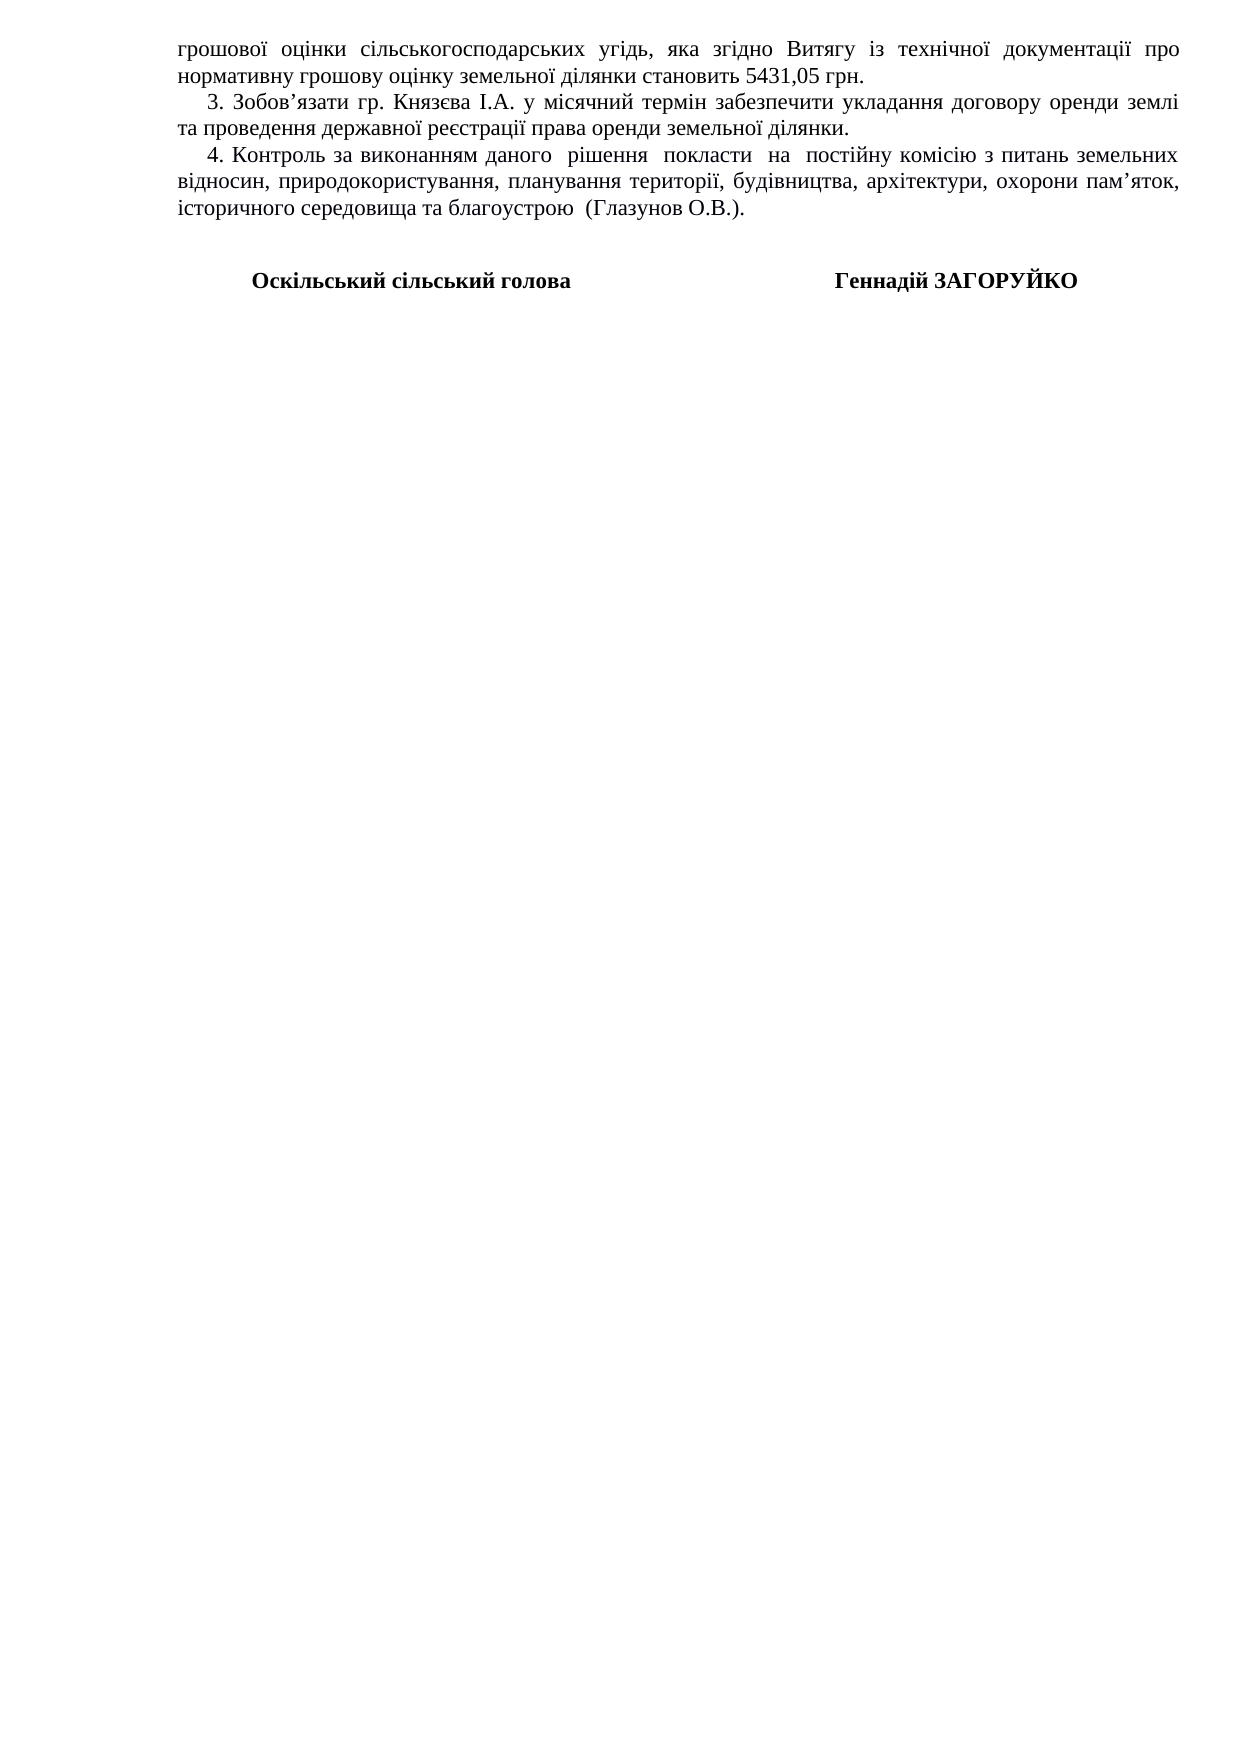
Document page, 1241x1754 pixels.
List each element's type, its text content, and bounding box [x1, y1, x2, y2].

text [177, 35, 1181, 88]
text 3. Зобов’язати гр. Князєва І.А. у місячний термін забезпечити укладання договору оренди землі та проведення державної реєстрації права оренди земельної ділянки. [177, 88, 1181, 141]
text 4. Контроль за виконанням даного рішення покласти на постійну комісію з питань земельних відносин, природокористування, планування території, будівництва, архітектури, охорони пам’яток, історичного середовища та благоустрою (Глазунов О.В.). [177, 141, 1181, 220]
text Оскільський сільський голова Геннадій ЗАГОРУЙКО [177, 267, 1181, 293]
